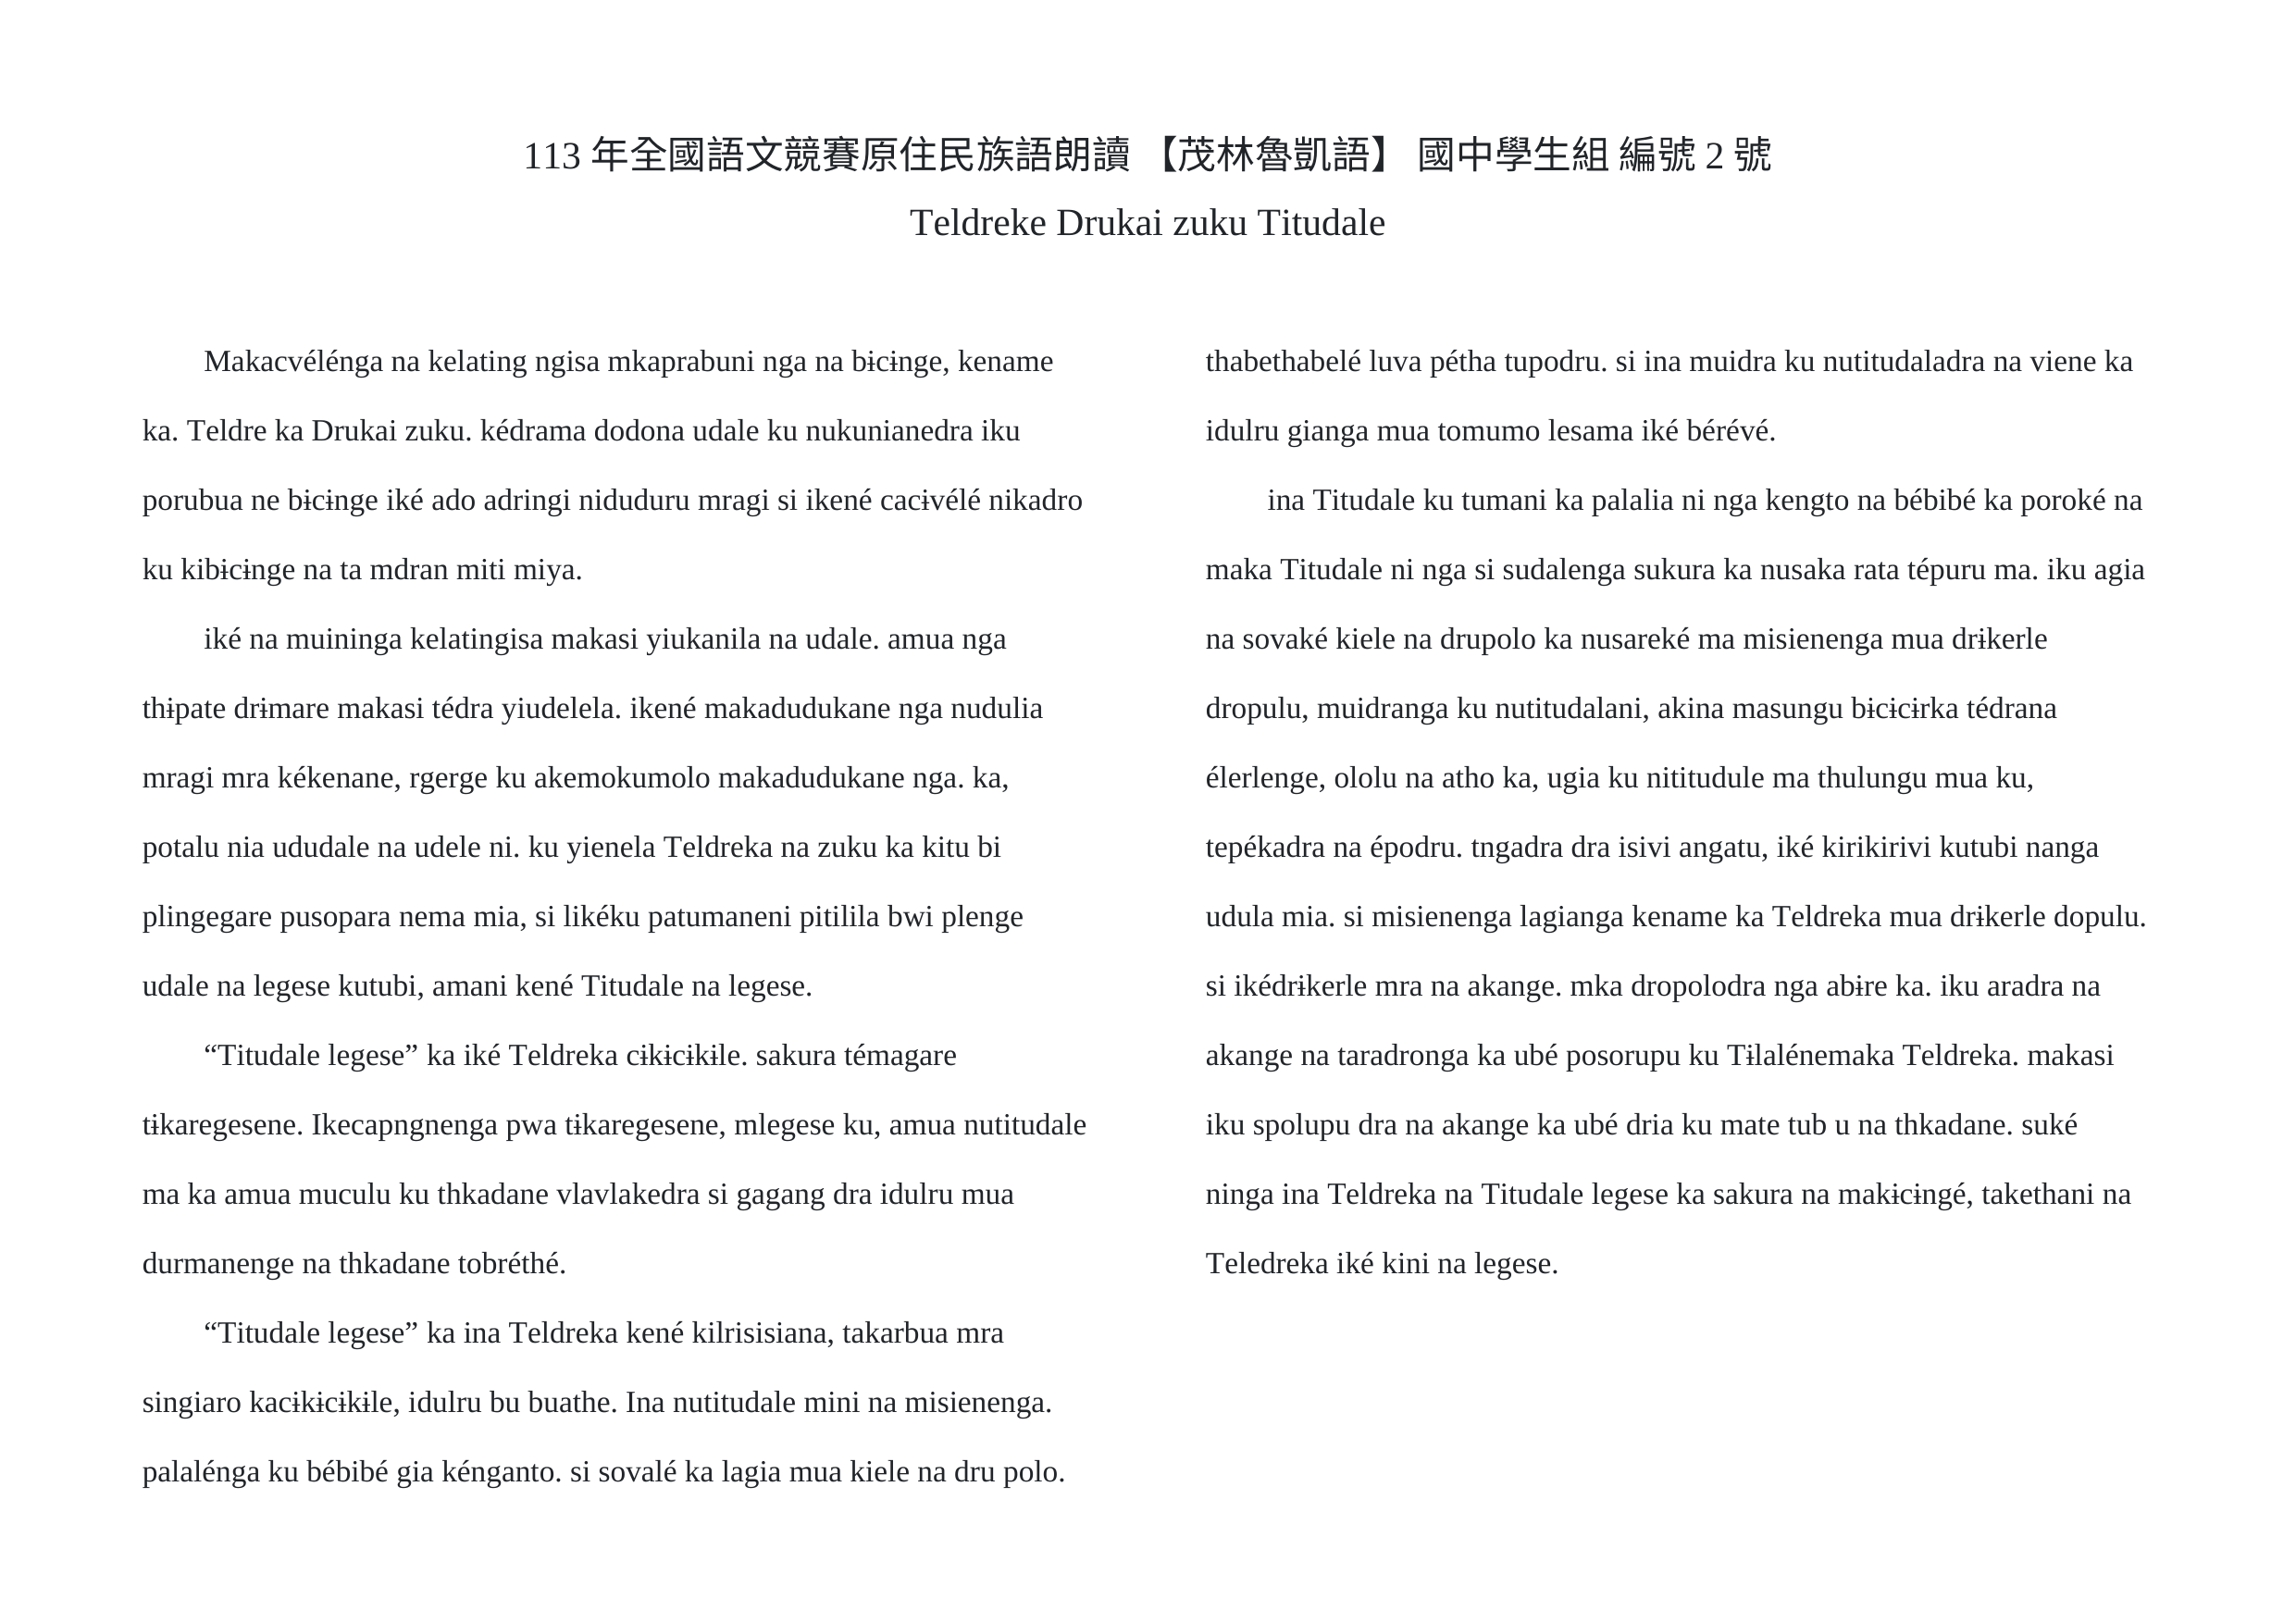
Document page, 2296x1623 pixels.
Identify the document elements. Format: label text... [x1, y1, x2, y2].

text Teldreke Drukai zuku Titudale [142, 187, 2153, 256]
text “Titudale legese” ka ina Teldreka kené kilrisisiana, takarbua mra singiaro kacɨkɨcɨkɨle, idulru bu buathe. Ina nutitudale mini na misienenga. palalénga ku bébibé gia kénganto. si sovalé ka lagia mua kiele na dru polo. thabethabelé luva pétha tupodru. si ina muidra ku nutitudaladra na viene ka idulru gianga mua tomumo lesama iké bérévé. [142, 1297, 1090, 1505]
text “Titudale legese” ka ina Teldreka kené kilrisisiana, takarbua mra singiaro kacɨkɨcɨkɨle, idulru bu buathe. Ina nutitudale mini na misienenga. palalénga ku bébibé gia kénganto. si sovalé ka lagia mua kiele na dru polo. thabethabelé luva pétha tupodru. si ina muidra ku nutitudaladra na viene ka idulru gianga mua tomumo lesama iké bérévé. [1206, 326, 2153, 465]
text 113 年全國語文競賽原住民族語朗讀 【茂林魯凱語】 國中學生組 編號 2 號 [142, 118, 2153, 187]
text iké na muininga kelatingisa makasi yiukanila na udale. amua nga thɨpate drɨmare makasi tédra yiudelela. ikené makadudukane nga nudulia mragi mra kékenane, rgerge ku akemokumolo makadudukane nga. ka, potalu nia ududale na udele ni. ku yienela Teldreka na zuku ka kitu bi plingegare pusopara nema mia, si likéku patumaneni pitilila bwi plenge udale na legese kutubi, amani kené Titudale na legese. [142, 603, 1090, 1020]
text “Titudale legese” ka iké Teldreka cɨkɨcɨkɨle. sakura témagare tɨkaregesene. Ikecapngnenga pwa tɨkaregesene, mlegese ku, amua nutitudale ma ka amua muculu ku thkadane vlavlakedra si gagang dra idulru mua durmanenge na thkadane tobréthé. [142, 1020, 1090, 1297]
text Makacvélénga na kelating ngisa mkaprabuni nga na bɨcɨnge, kename ka. Teldre ka Drukai zuku. kédrama dodona udale ku nukunianedra iku porubua ne bɨcɨnge iké ado adringi niduduru mragi si ikené cacɨvélé nikadro ku kibɨcɨnge na ta mdran miti miya. [142, 326, 1090, 603]
text ina Titudale ku tumani ka palalia ni nga kengto na bébibé ka poroké na maka Titudale ni nga si sudalenga sukura ka nusaka rata tépuru ma. iku agia na sovaké kiele na drupolo ka nusareké ma misienenga mua drɨkerle dropulu, muidranga ku nutitudalani, akina masungu bɨcɨcɨrka tédrana élerlenge, ololu na atho ka, ugia ku nititudule ma thulungu mua ku, tepékadra na épodru. tngadra dra isivi angatu, iké kirikirivi kutubi nanga udula mia. si misienenga lagianga kename ka Teldreka mua drɨkerle dopulu. si ikédrɨkerle mra na akange. mka dropolodra nga abɨre ka. iku aradra na akange na taradronga ka ubé posorupu ku Tɨlalénemaka Teldreka. makasi iku spolupu dra na akange ka ubé dria ku mate tub u na thkadane. suké ninga ina Teldreka na Titudale legese ka sakura na makɨcɨngé, takethani na Teledreka iké kini na legese. [1206, 465, 2153, 1297]
